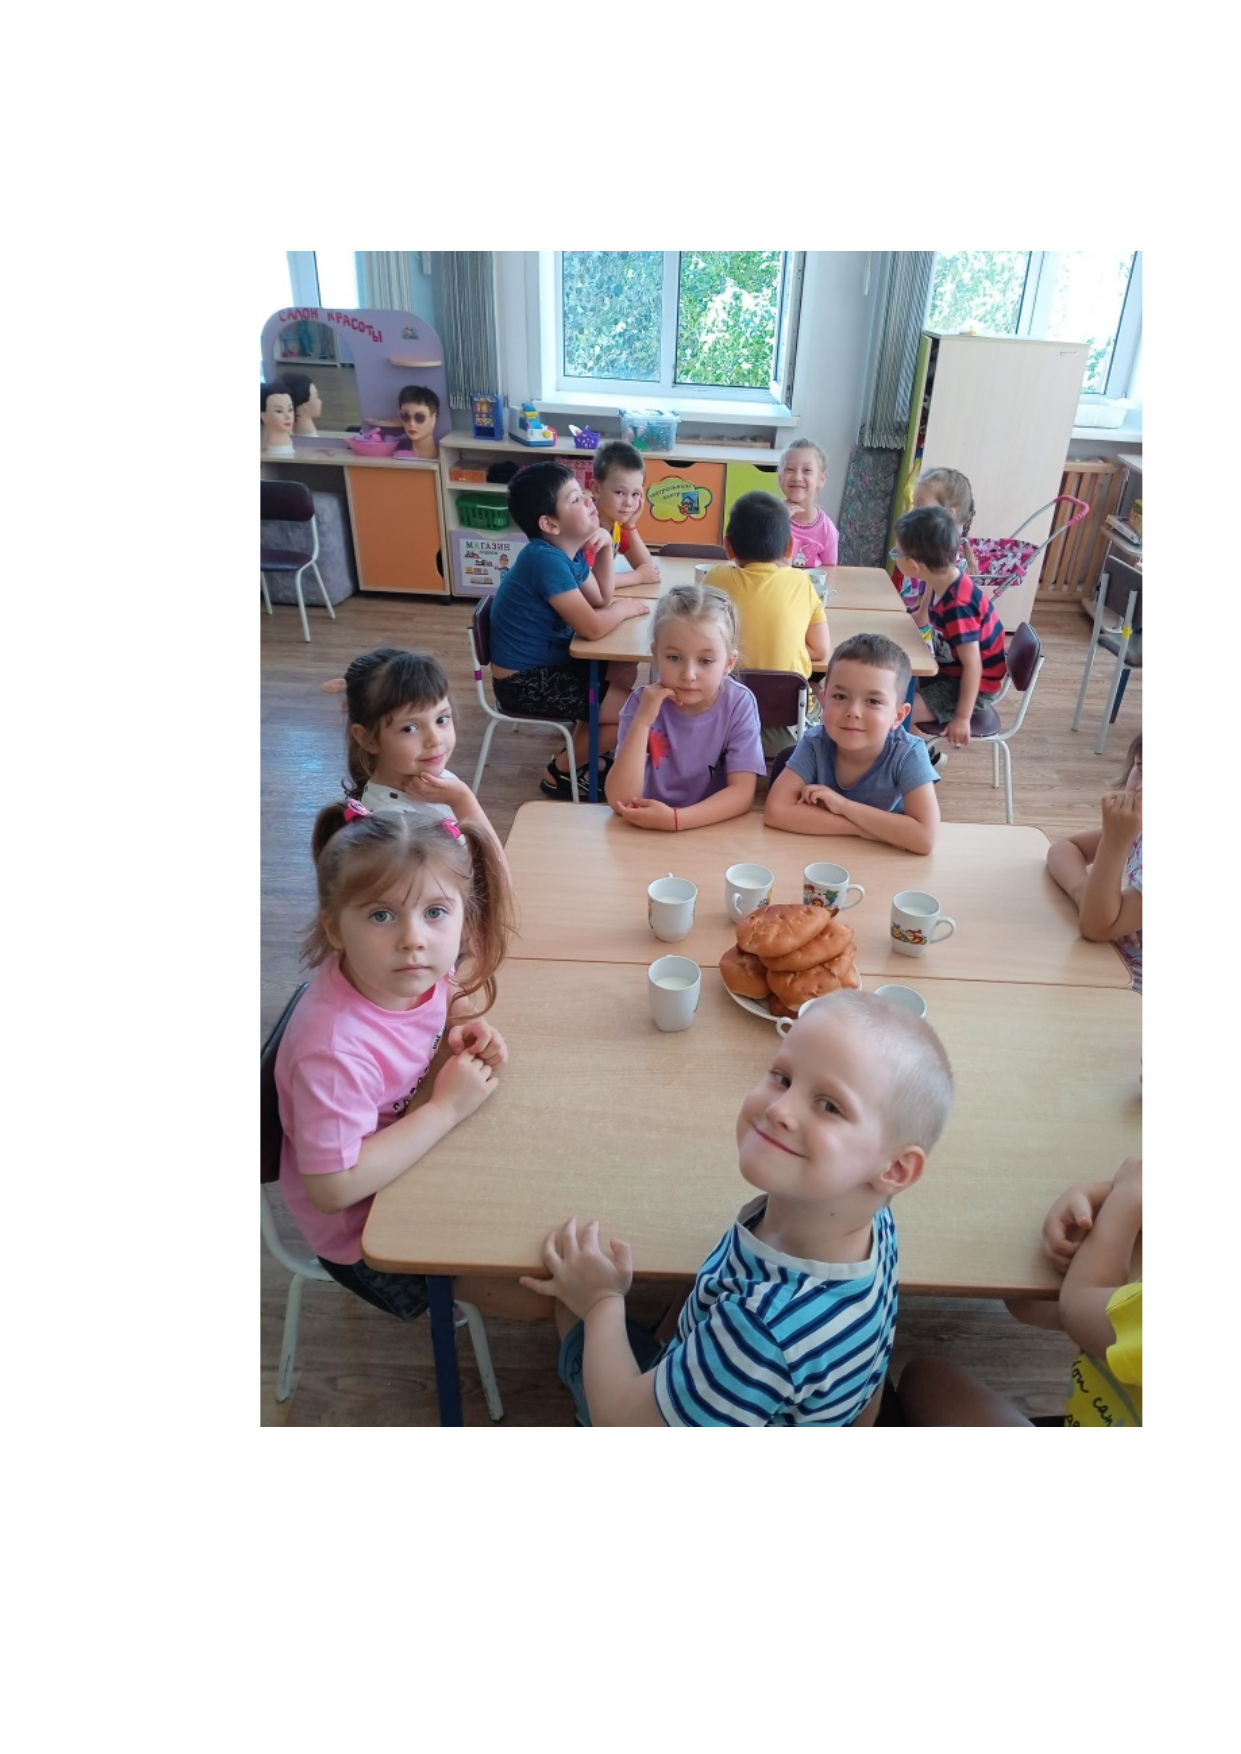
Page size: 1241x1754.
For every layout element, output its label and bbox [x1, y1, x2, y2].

picture [260, 251, 1143, 1427]
